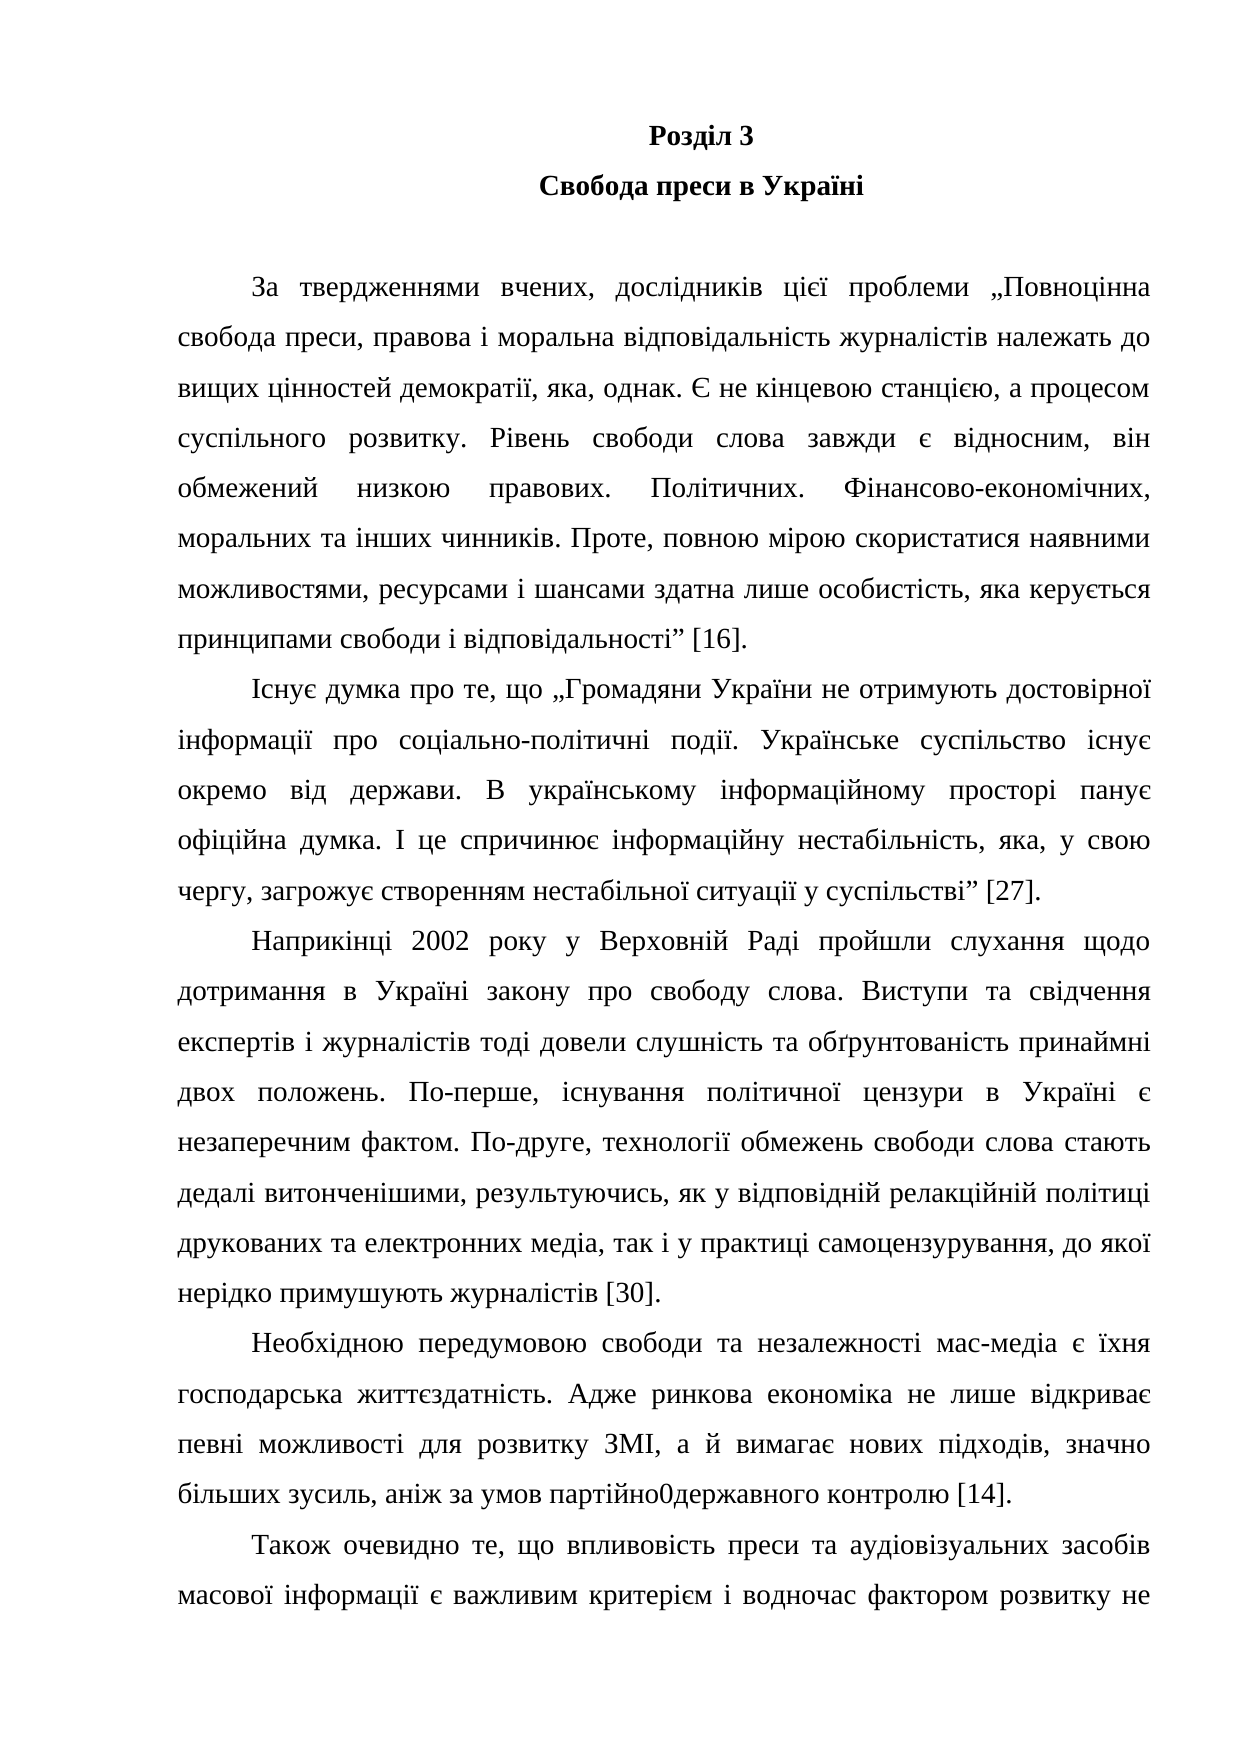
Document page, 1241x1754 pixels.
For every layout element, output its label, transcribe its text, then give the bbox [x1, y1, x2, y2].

text Свобода преси в Україні [177, 168, 1152, 202]
text Наприкінці 2002 року у Верховній Раді пройшли слухання щодо дотримання в Україні закону про свободу слова. Виступи та свідчення експертів і журналістів тоді довели слушність та обґрунтованість принаймні двох положень. По-перше, існування політичної цензури в Україні є незаперечним фактом. По-друге, технології обмежень свободи слова стають дедалі витонченішими, результуючись, як у відповідній релакційній політиці друкованих та електронних медіа, так і у практиці самоцензурування, до якої нерідко примушують журналістів [30]. [177, 923, 1152, 1309]
text За твердженнями вчених, дослідників цієї проблеми „Повноцінна свобода преси, правова і моральна відповідальність журналістів належать до вищих цінностей демократії, яка, однак. Є не кінцевою станцією, а процесом суспільного розвитку. Рівень свободи слова завжди є відносним, він обмежений низкою правових. Політичних. Фінансово-економічних, моральних та інших чинників. Проте, повною мірою скористатися наявними можливостями, ресурсами і шансами здатна лише особистість, яка керується принципами свободи і відповідальності” [16]. [177, 269, 1152, 655]
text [177, 1527, 1152, 1611]
text Необхідною передумовою свободи та незалежності мас-медіа є їхня господарська життєздатність. Адже ринкова економіка не лише відкриває певні можливості для розвитку ЗМІ, а й вимагає нових підходів, значно більших зусиль, аніж за умов партійно0державного контролю [14]. [177, 1326, 1152, 1510]
text Існує думка про те, що „Громадяни України не отримують достовірної інформації про соціально-політичні події. Українське суспільство існує окремо від держави. В українському інформаційному просторі панує офіційна думка. І це спричинює інформаційну нестабільність, яка, у свою чергу, загрожує створенням нестабільної ситуації у суспільстві” [27]. [177, 672, 1152, 906]
text Розділ 3 [177, 118, 1152, 152]
